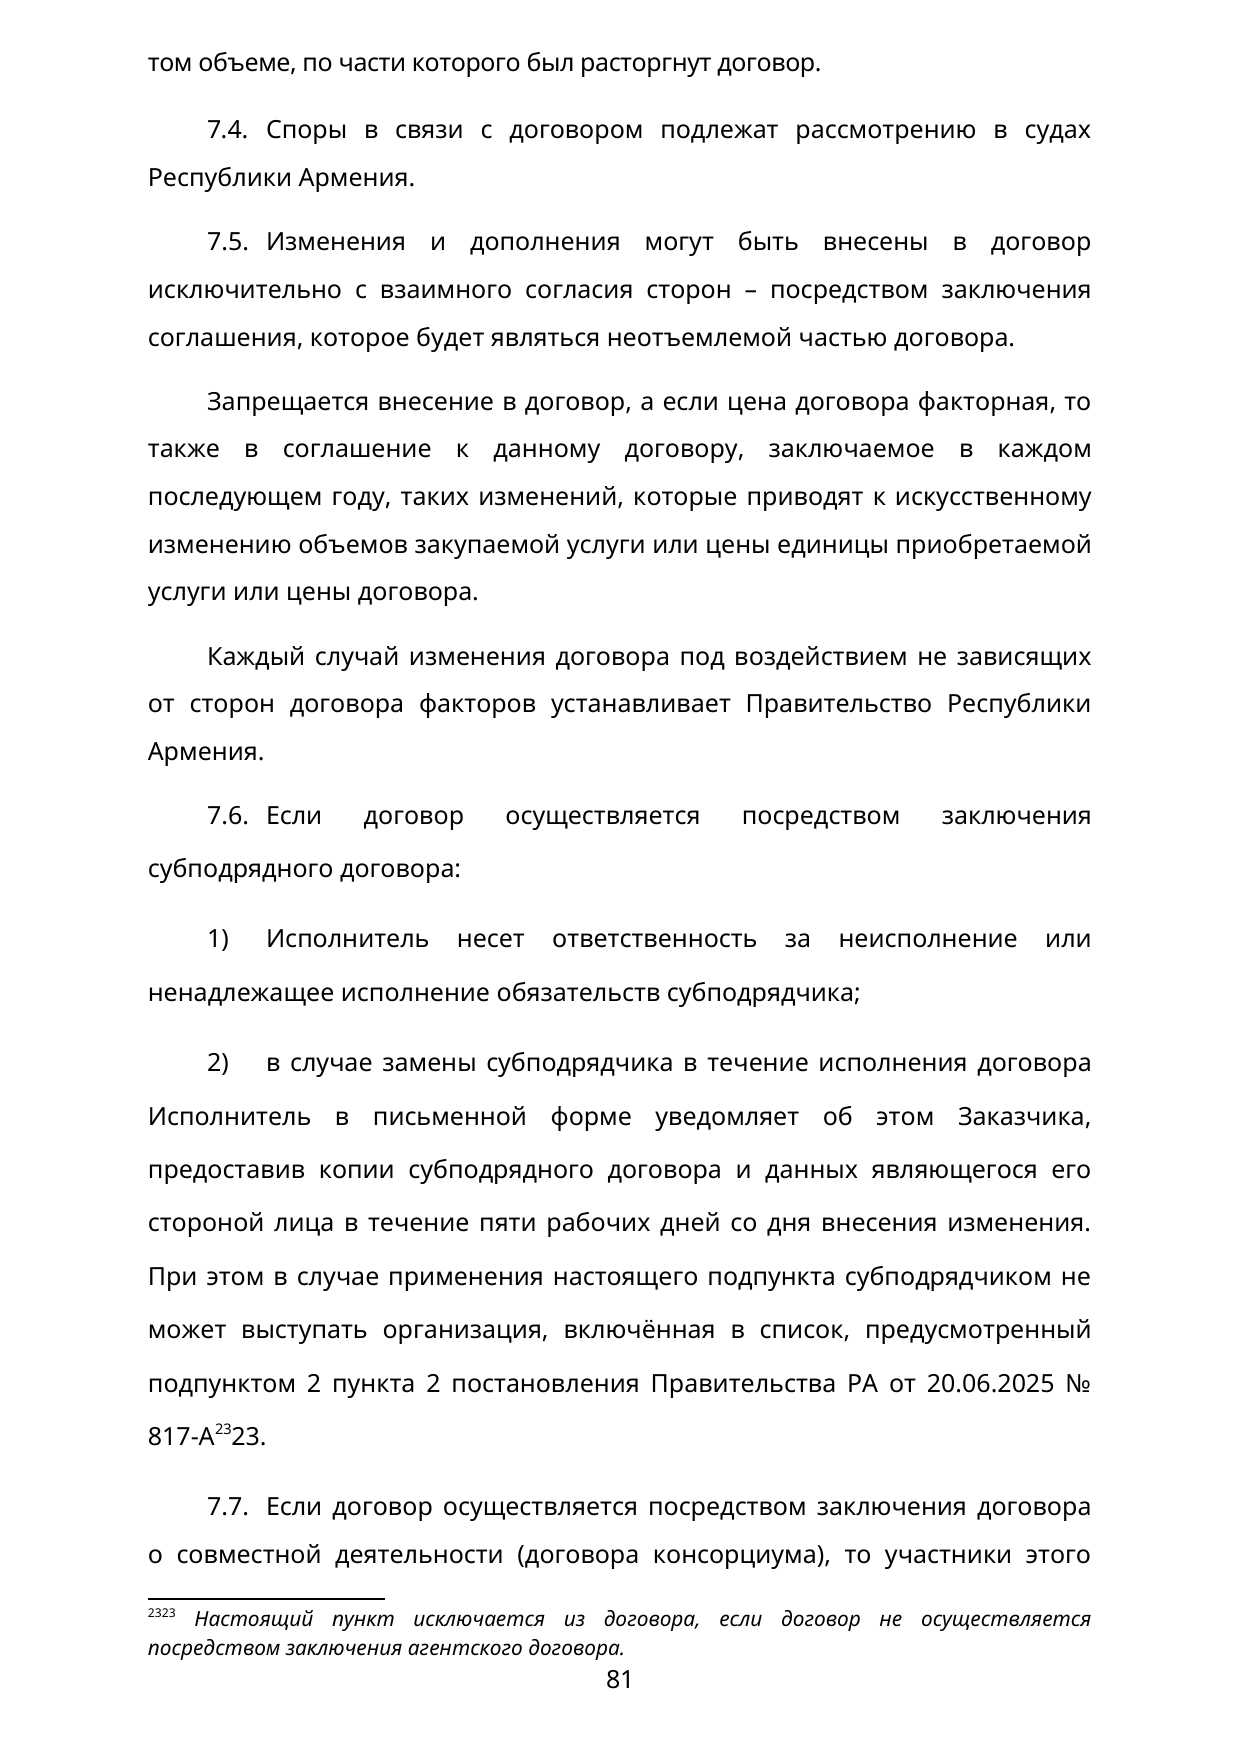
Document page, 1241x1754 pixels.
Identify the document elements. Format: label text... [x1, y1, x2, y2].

text 2) в случае замены субподрядчика в течение исполнения договора Исполнитель в письменной форме уведомляет об этом Заказчика, предоставив копии субподрядного договора и данных являющегося его стороной лица в течение пяти рабочих дней со дня внесения изменения. При этом в случае применения настоящего подпункта субподрядчиком не может выступать организация, включённая в список, предусмотренный подпунктом 2 пункта 2 постановления Правительства РА от 20.06.2025 № 817-А23. [148, 1045, 1092, 1453]
text 7.6. Если договор осуществляется посредством заключения субподрядного договора: [148, 798, 1092, 885]
text 7.4. Споры в связи с договором подлежат рассмотрению в судах Республики Армения. [148, 112, 1092, 194]
text Запрещается внесение в договор, а если цена договора факторная, то также в соглашение к данному договору, заключаемое в каждом последующем году, таких изменений, которые приводят к искусственному изменению объемов закупаемой услуги или цены единицы приобретаемой услуги или цены договора. [148, 383, 1092, 608]
text Каждый случай изменения договора под воздействием не зависящих от сторон договора факторов устанавливает Правительство Республики Армения. [148, 638, 1092, 767]
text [148, 44, 1092, 78]
text 7.5. Изменения и дополнения могут быть внесены в договор исключительно с взаимного согласия сторон – посредством заключения соглашения, которое будет являться неотъемлемой частью договора. [148, 224, 1092, 353]
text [148, 1489, 1092, 1571]
text 1) Исполнитель несет ответственность за неисполнение или ненадлежащее исполнение обязательств субподрядчика; [148, 921, 1092, 1009]
